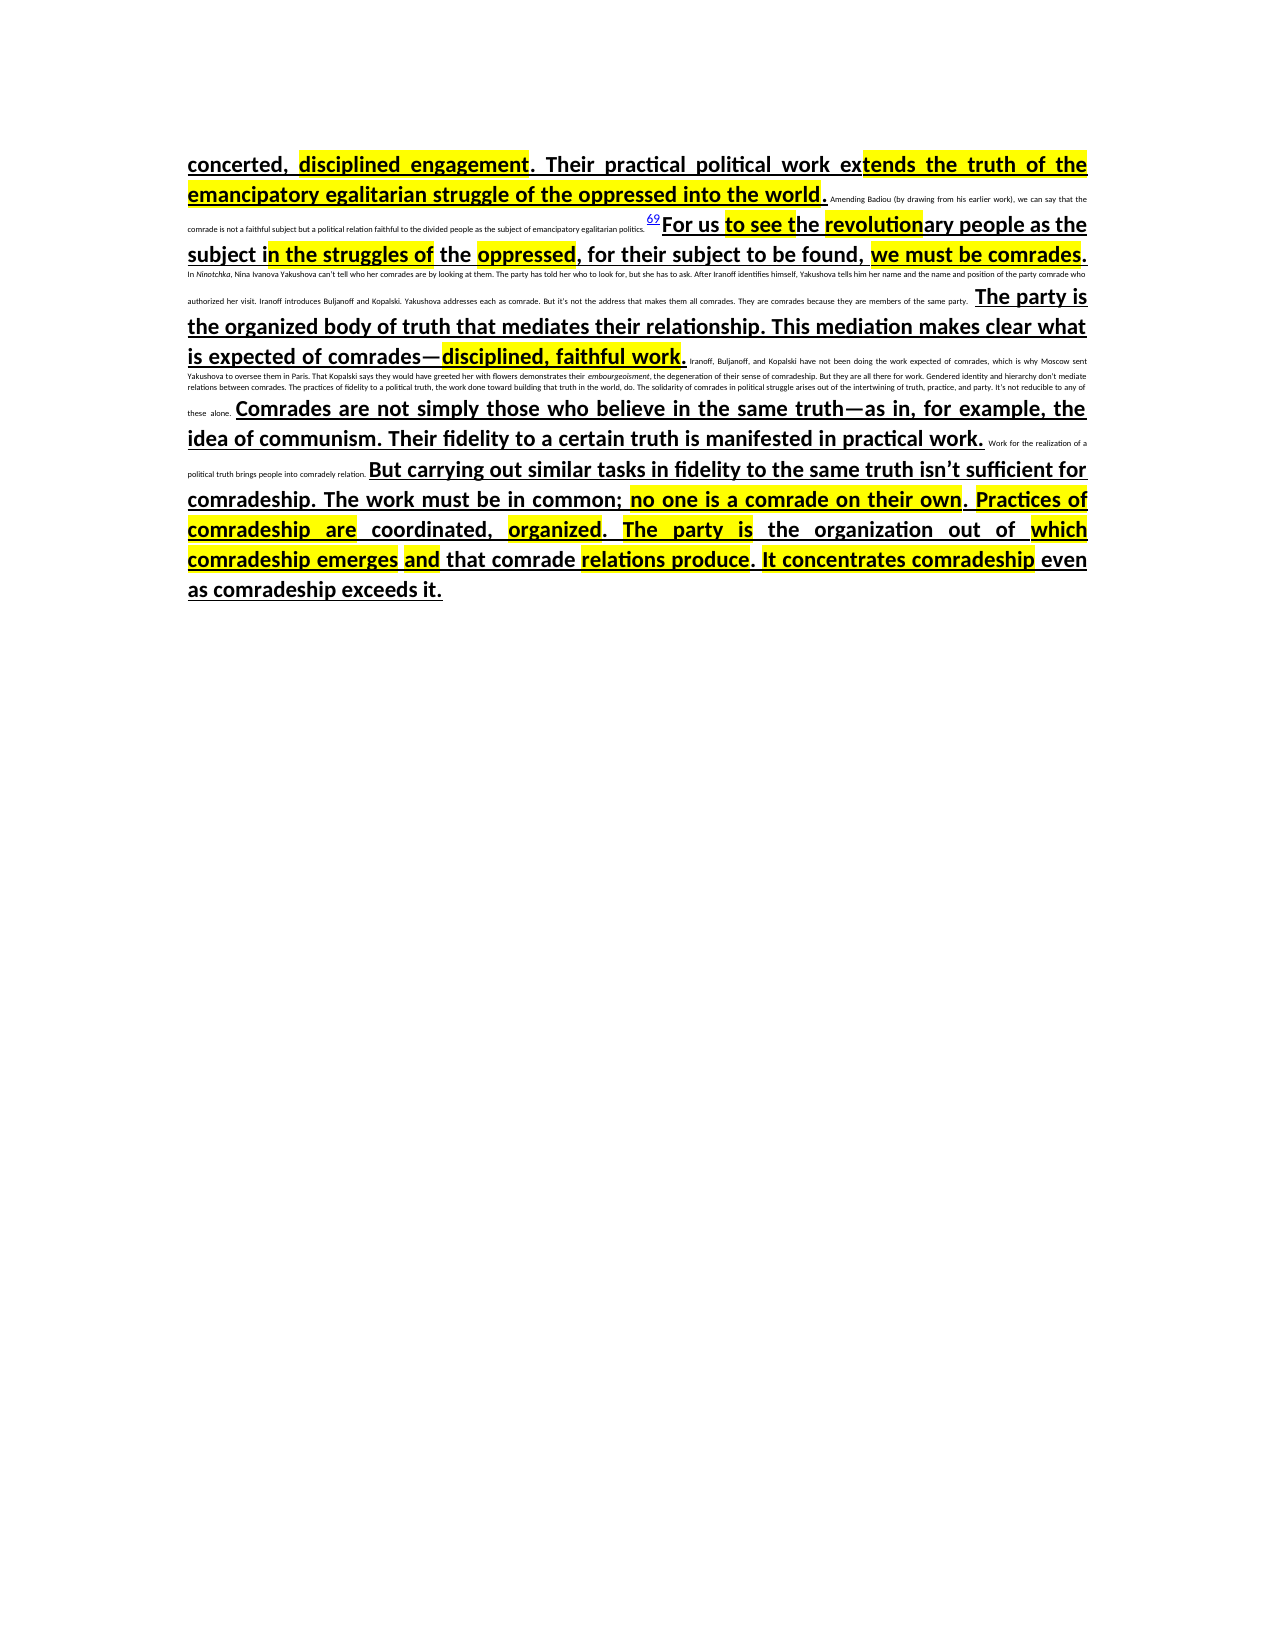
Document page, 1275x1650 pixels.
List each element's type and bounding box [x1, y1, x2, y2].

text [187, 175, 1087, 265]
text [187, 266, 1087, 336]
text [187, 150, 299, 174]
text [187, 337, 1087, 509]
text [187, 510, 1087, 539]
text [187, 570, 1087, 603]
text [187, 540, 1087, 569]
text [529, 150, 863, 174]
